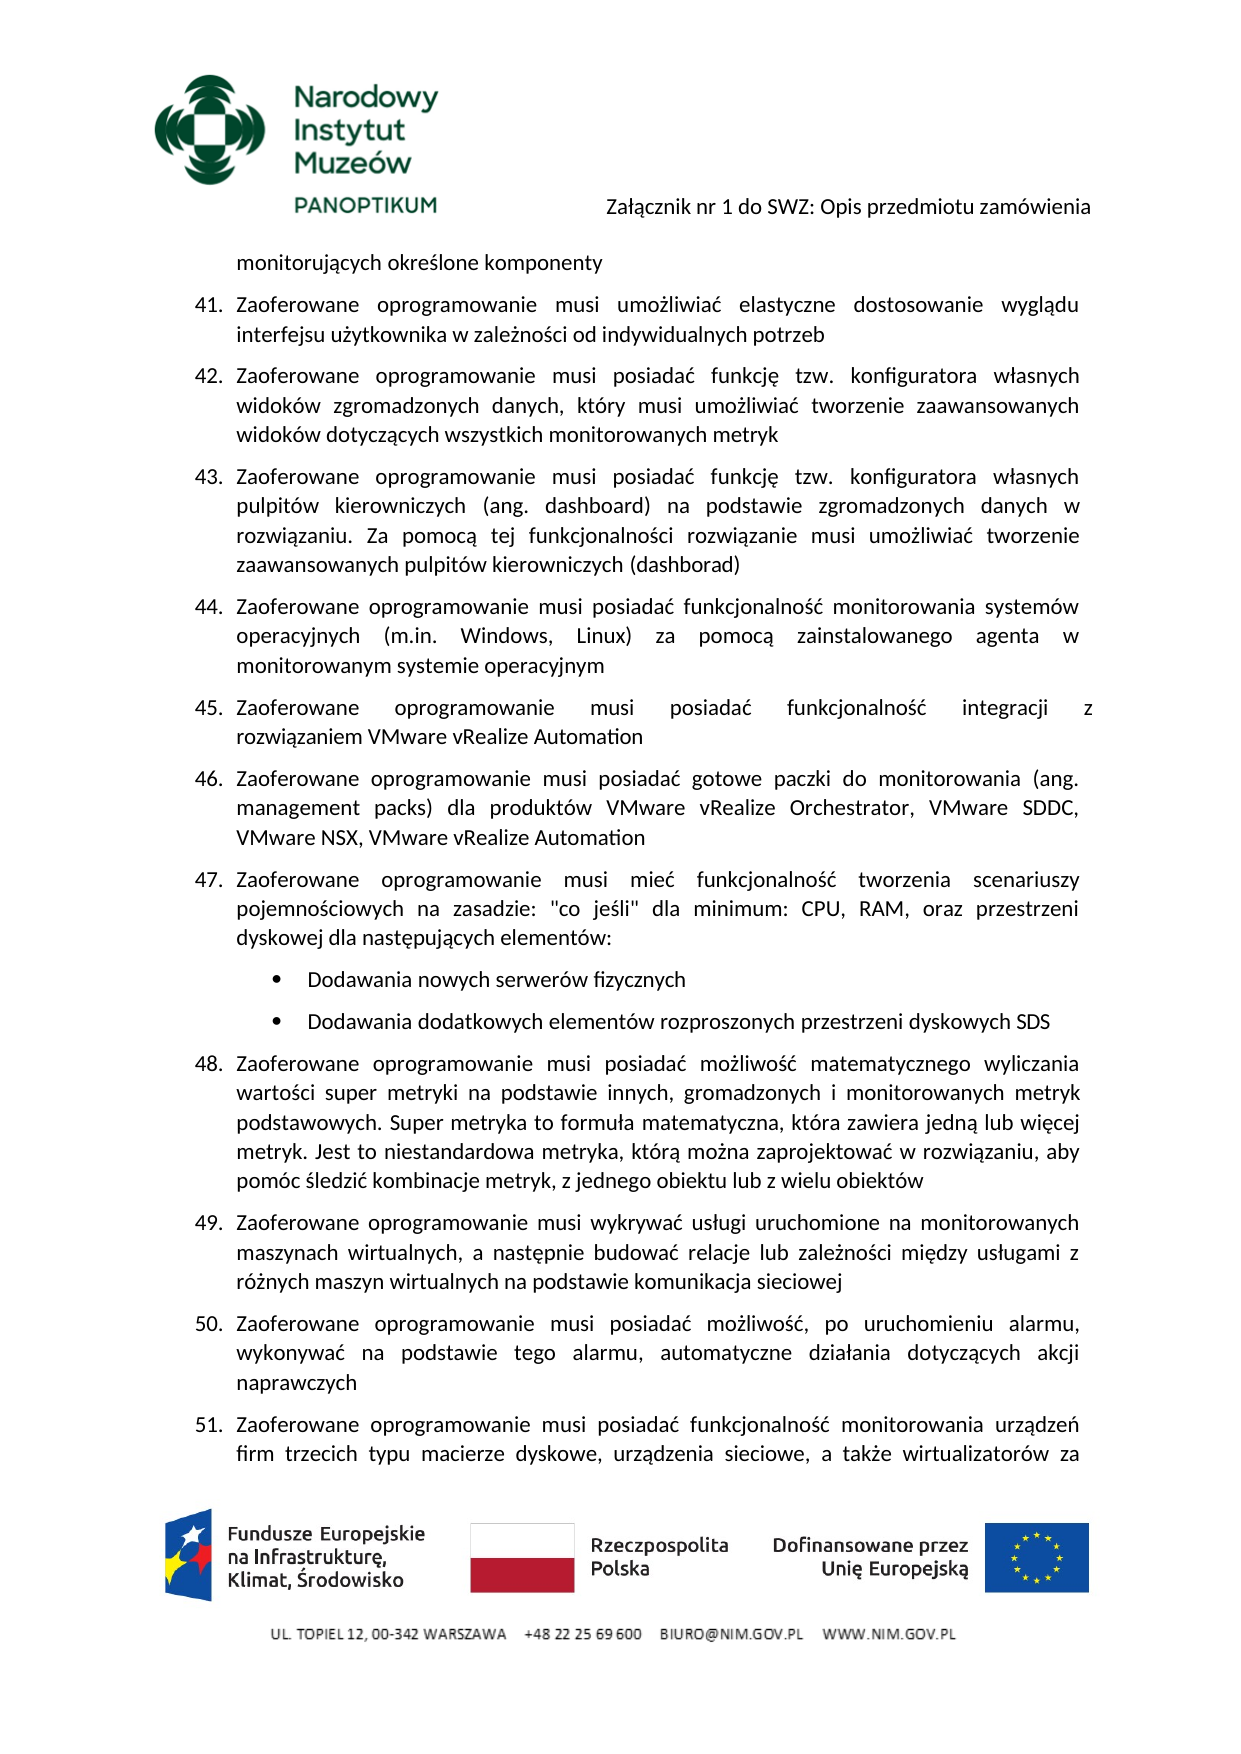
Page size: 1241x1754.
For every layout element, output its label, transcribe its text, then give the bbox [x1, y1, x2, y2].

list Zaoferowane oprogramowanie musi mieć funkcjonalność tworzenia scenariuszy pojemnościowych na zasadzie: "co jeśli" dla minimum: CPU, RAM, oraz przestrzeni dyskowej dla następujących elementów: [194, 865, 1081, 952]
list Zaoferowane oprogramowanie musi posiadać funkcjonalność monitorowania systemów operacyjnych (m.in. Windows, Linux) za pomocą zainstalowanego agenta w monitorowanym systemie operacyjnym [194, 592, 1081, 679]
list Dodawania nowych serwerów fizycznych [273, 965, 1093, 993]
list Zaoferowane oprogramowanie musi posiadać możliwość, po uruchomieniu alarmu, wykonywać na podstawie tego alarmu, automatyczne działania dotyczących akcji naprawczych [194, 1309, 1080, 1396]
list Zaoferowane oprogramowanie musi posiadać funkcję tzw. konfiguratora własnych widoków zgromadzonych danych, który musi umożliwiać tworzenie zaawansowanych widoków dotyczących wszystkich monitorowanych metryk [194, 362, 1081, 448]
list Zaoferowane oprogramowanie musi posiadać możliwość matematycznego wyliczania wartości super metryki na podstawie innych, gromadzonych i monitorowanych metryk podstawowych. Super metryka to formuła matematyczna, która zawiera jedną lub więcej metryk. Jest to niestandardowa metryka, którą można zaprojektować w rozwiązaniu, aby pomóc śledzić kombinacje metryk, z jednego obiektu lub z wielu obiektów [194, 1049, 1081, 1195]
list Zaoferowane oprogramowanie musi umożliwiać elastyczne dostosowanie wyglądu interfejsu użytkownika w zależności od indywidualnych potrzeb [194, 290, 1080, 348]
list Zaoferowane oprogramowanie musi posiadać gotowe paczki do monitorowania (ang. management packs) dla produktów VMware vRealize Orchestrator, VMware SDDC, VMware NSX, VMware vRealize Automation [194, 764, 1080, 851]
list Zaoferowane oprogramowanie musi posiadać funkcję tzw. konfiguratora własnych pulpitów kierowniczych (ang. dashboard) na podstawie zgromadzonych danych w rozwiązaniu. Za pomocą tej funkcjonalności rozwiązanie musi umożliwiać tworzenie zaawansowanych pulpitów kierowniczych (dashborad) [194, 462, 1081, 578]
picture [14, 1487, 1213, 1659]
list Zaoferowane oprogramowanie musi wykrywać usługi uruchomione na monitorowanych maszynach wirtualnych, a następnie budować relacje lub zależności między usługami z różnych maszyn wirtualnych na podstawie komunikacja sieciowej [194, 1208, 1080, 1295]
picture [151, 73, 442, 215]
list Zaoferowane oprogramowanie musi posiadać funkcjonalność integracji z rozwiązaniem VMware vRealize Automation [194, 693, 1093, 750]
list Dodawania dodatkowych elementów rozproszonych przestrzeni dyskowych SDS [273, 1007, 1093, 1035]
